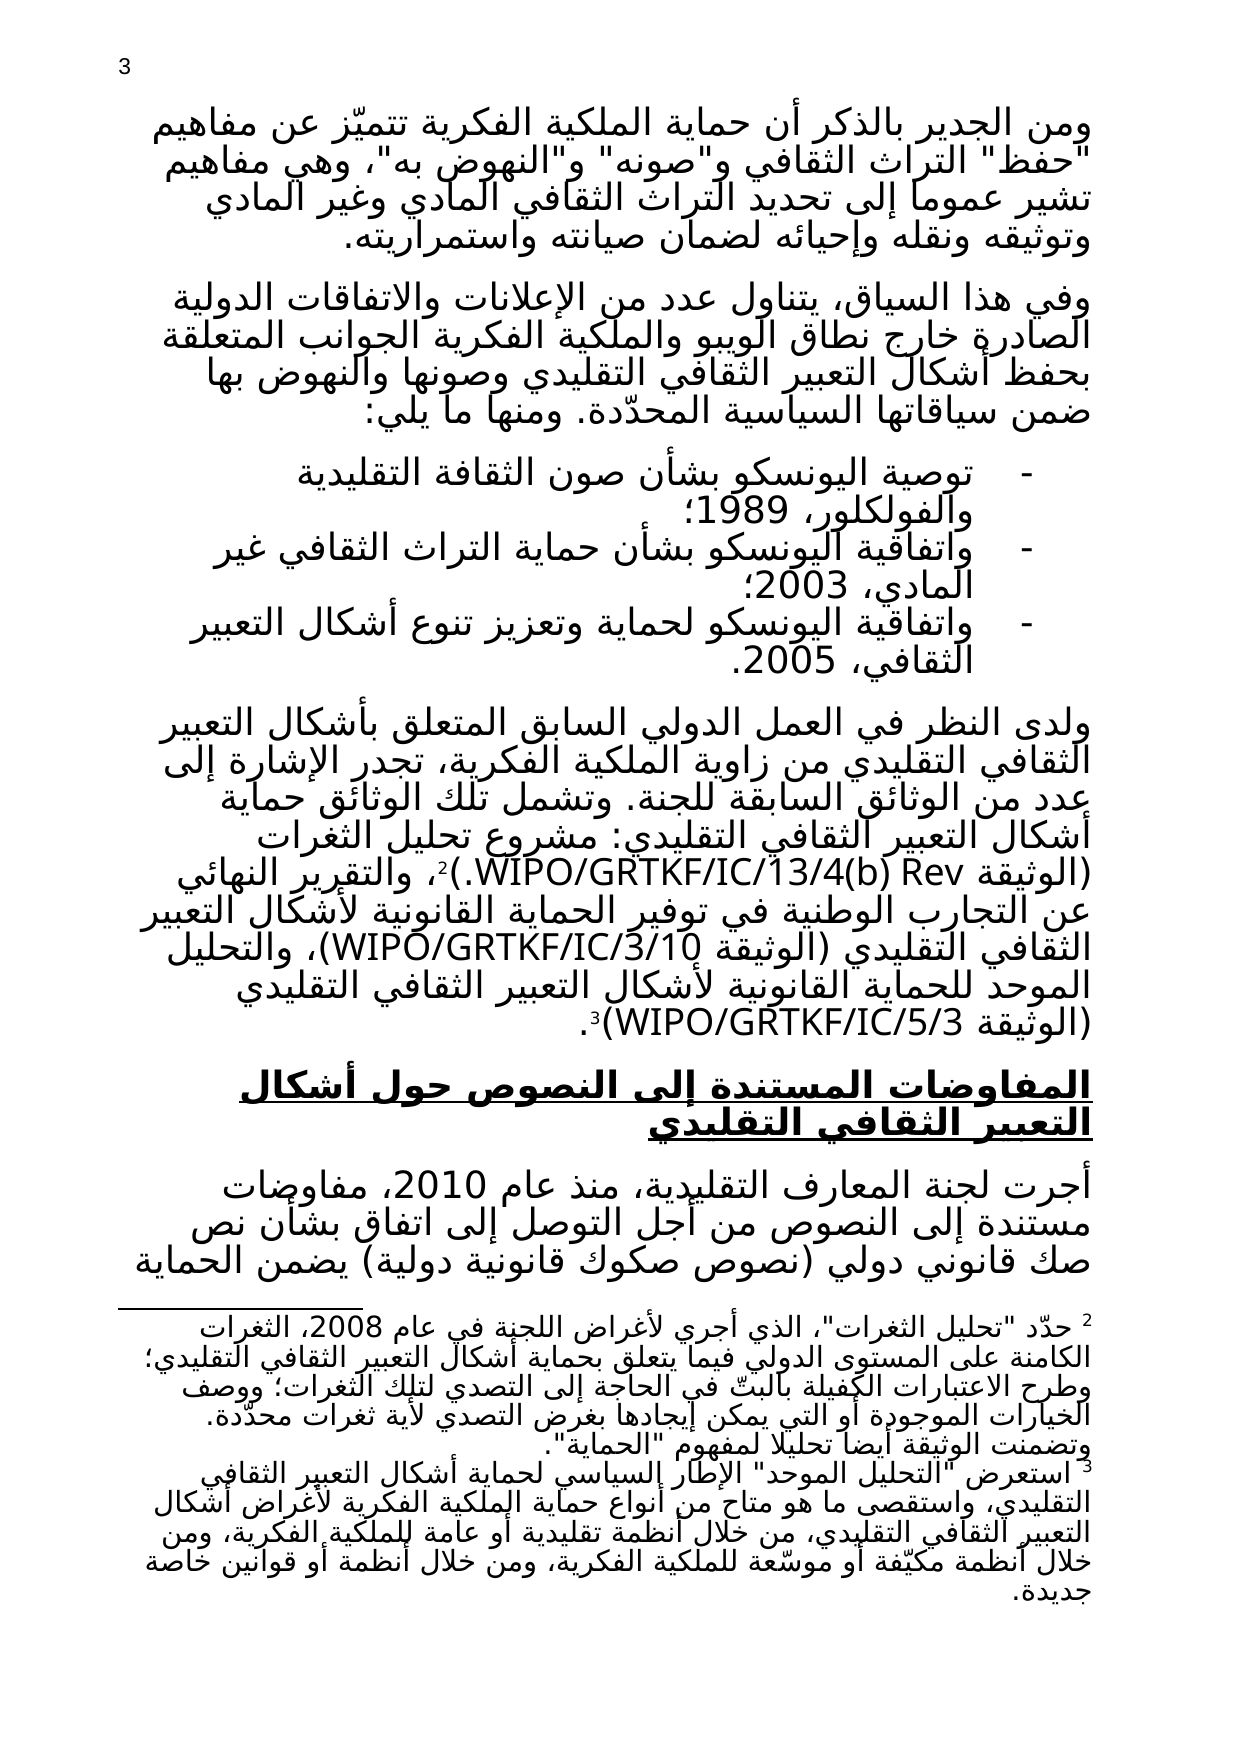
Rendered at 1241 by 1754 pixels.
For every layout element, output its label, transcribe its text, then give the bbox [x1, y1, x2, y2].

list وفي هذا السياق، يتناول عدد من الإعلانات والاتفاقات الدولية الصادرة خارج نطاق الويبو والملكية الفكرية الجوانب المتعلقة بحفظ أشكال التعبير الثقافي التقليدي وصونها والنهوض بها ضمن سياقاتها السياسية المحدّدة. ومنها ما يلي: [118, 281, 1092, 431]
list ولدى النظر في العمل الدولي السابق المتعلق بأشكال التعبير الثقافي التقليدي من زاوية الملكية الفكرية، تجدر الإشارة إلى عدد من الوثائق السابقة للجنة. وتشمل تلك الوثائق حماية أشكال التعبير الثقافي التقليدي: مشروع تحليل الثغرات (الوثيقة WIPO/GRTKF/IC/13/4(b) Rev.)، والتقرير النهائي عن التجارب الوطنية في توفير الحماية القانونية لأشكال التعبير الثقافي التقليدي (الوثيقة WIPO/GRTKF/IC/3/10)، والتحليل الموحد للحماية القانونية لأشكال التعبير الثقافي التقليدي (الوثيقة WIPO/GRTKF/IC/5/3). [118, 706, 1092, 1043]
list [118, 1168, 1092, 1281]
list - واتفاقية اليونسكو لحماية وتعزيز تنوع أشكال التعبير الثقافي، 2005. [118, 606, 1033, 681]
list - توصية اليونسكو بشأن صون الثقافة التقليدية والفولكلور، 1989؛ [118, 456, 1033, 531]
list - واتفاقية اليونسكو بشأن حماية التراث الثقافي غير المادي، 2003؛ [118, 531, 1033, 606]
list المفاوضات المستندة إلى النصوص حول أشكال التعبير الثقافي التقليدي [118, 1068, 1092, 1143]
list ومن الجدير بالذكر أن حماية الملكية الفكرية تتميّز عن مفاهيم "حفظ" التراث الثقافي و"صونه" و"النهوض به"، وهي مفاهيم تشير عموما إلى تحديد التراث الثقافي المادي وغير المادي وتوثيقه ونقله وإحيائه لضمان صيانته واستمراريته. [118, 106, 1092, 256]
